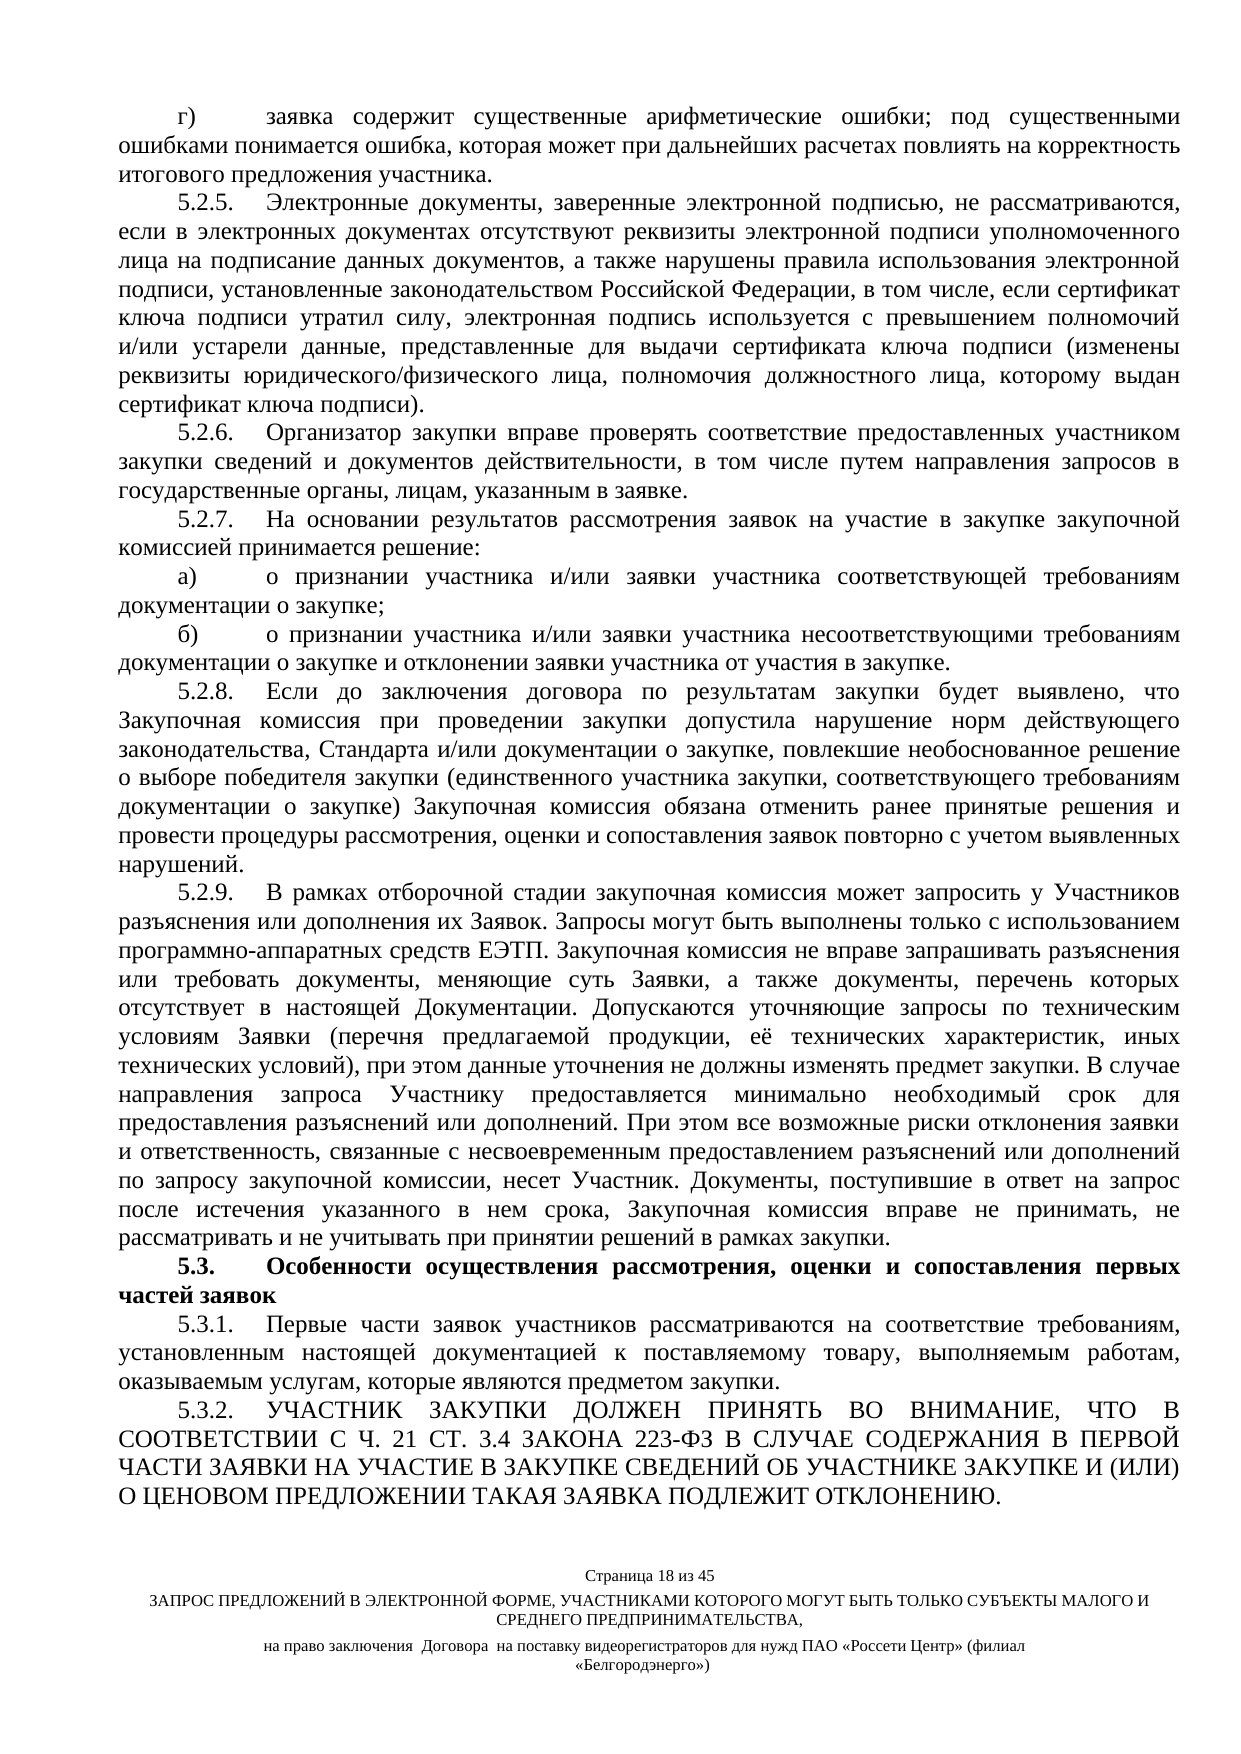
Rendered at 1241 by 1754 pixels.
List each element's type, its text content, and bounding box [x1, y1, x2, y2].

subtitle Особенности осуществления рассмотрения, оценки и сопоставления первых частей заявок [118, 1251, 1181, 1309]
subtitle о признании участника и/или заявки участника несоответствующими требованиям документации о закупке и отклонении заявки участника от участия в закупке. [118, 619, 1181, 676]
subtitle В рамках отборочной стадии закупочная комиссия может запросить у Участников разъяснения или дополнения их Заявок. Запросы могут быть выполнены только с использованием программно-аппаратных средств ЕЭТП. Закупочная комиссия не вправе запрашивать разъяснения или требовать документы, меняющие суть Заявки, а также документы, перечень которых отсутствует в настоящей Документации. Допускаются уточняющие запросы по техническим условиям Заявки (перечня предлагаемой продукции, её технических характеристик, иных технических условий), при этом данные уточнения не должны изменять предмет закупки. В случае направления запроса Участнику предоставляется минимально необходимый срок для предоставления разъяснений или дополнений. При этом все возможные риски отклонения заявки и ответственность, связанные с несвоевременным предоставлением разъяснений или дополнений по запросу закупочной комиссии, несет Участник. Документы, поступившие в ответ на запрос после истечения указанного в нем срока, Закупочная комиссия вправе не принимать, не рассматривать и не учитывать при принятии решений в рамках закупки. [118, 877, 1181, 1251]
subtitle УЧАСТНИК ЗАКУПКИ ДОЛЖЕН ПРИНЯТЬ ВО ВНИМАНИЕ, ЧТО В СООТВЕТСТВИИ С Ч. 21 СТ. 3.4 ЗАКОНА 223-ФЗ В СЛУЧАЕ СОДЕРЖАНИЯ В ПЕРВОЙ ЧАСТИ ЗАЯВКИ НА УЧАСТИЕ В ЗАКУПКЕ СВЕДЕНИЙ ОБ УЧАСТНИКЕ ЗАКУПКЕ И (ИЛИ) О ЦЕНОВОМ ПРЕДЛОЖЕНИИ ТАКАЯ ЗАЯВКА ПОДЛЕЖИТ ОТКЛОНЕНИЮ. [118, 1395, 1181, 1510]
subtitle Первые части заявок участников рассматриваются на соответствие требованиям, установленным настоящей документацией к поставляемому товару, выполняемым работам, оказываемым услугам, которые являются предметом закупки. [118, 1309, 1181, 1395]
subtitle Организатор закупки вправе проверять соответствие предоставленных участником закупки сведений и документов действительности, в том числе путем направления запросов в государственные органы, лицам, указанным в заявке. [118, 417, 1181, 504]
subtitle Электронные документы, заверенные электронной подписью, не рассматриваются, если в электронных документах отсутствуют реквизиты электронной подписи уполномоченного лица на подписание данных документов, а также нарушены правила использования электронной подписи, установленные законодательством Российской Федерации, в том числе, если сертификат ключа подписи утратил силу, электронная подпись используется с превышением полномочий и/или устарели данные, представленные для выдачи сертификата ключа подписи (изменены реквизиты юридического/физического лица, полномочия должностного лица, которому выдан сертификат ключа подписи). [118, 187, 1181, 417]
list заявка содержит существенные арифметические ошибки; под существенными ошибками понимается ошибка, которая может при дальнейших расчетах повлиять на корректность итогового предложения участника. [118, 101, 1181, 187]
subtitle о признании участника и/или заявки участника соответствующей требованиям документации о закупке; [118, 561, 1181, 619]
subtitle На основании результатов рассмотрения заявок на участие в закупке закупочной комиссией принимается решение: [118, 504, 1181, 561]
subtitle Если до заключения договора по результатам закупки будет выявлено, что Закупочная комиссия при проведении закупки допустила нарушение норм действующего законодательства, Стандарта и/или документации о закупке, повлекшие необоснованное решение о выборе победителя закупки (единственного участника закупки, соответствующего требованиям документации о закупке) Закупочная комиссия обязана отменить ранее принятые решения и провести процедуры рассмотрения, оценки и сопоставления заявок повторно с учетом выявленных нарушений. [118, 676, 1181, 877]
